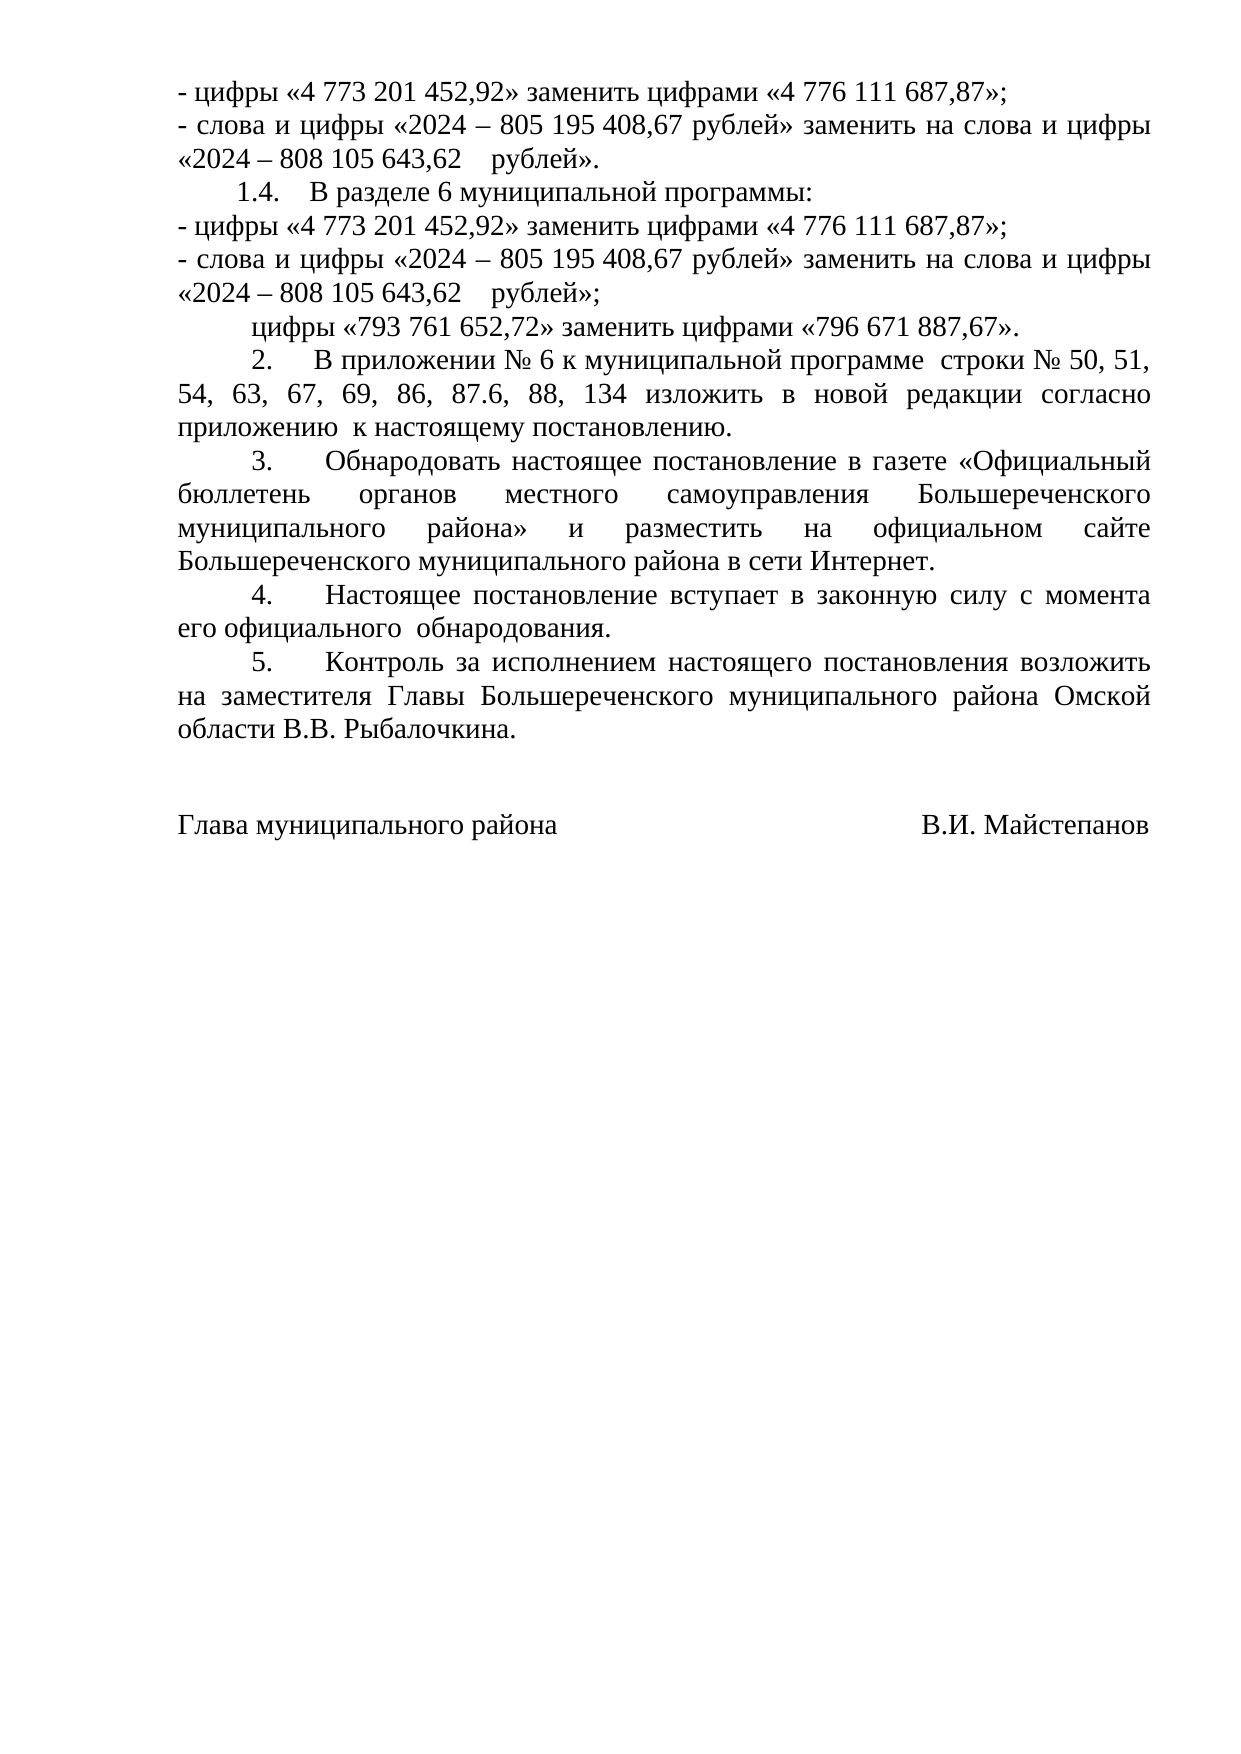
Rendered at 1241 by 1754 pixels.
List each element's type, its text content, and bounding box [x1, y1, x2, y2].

title цифры «793 761 652,72» заменить цифрами «796 671 887,67». [177, 309, 1152, 342]
text Глава муниципального района В.И. Майстепанов [177, 807, 1152, 841]
title 1.4. В разделе 6 муниципальной программы: [177, 174, 1152, 208]
text - слова и цифры «2024 – 805 195 408,67 рублей» заменить на слова и цифры «2024 – 808 105 643,62 рублей». [177, 107, 1152, 174]
list Обнародовать настоящее постановление в газете «Официальный бюллетень органов местного самоуправления Большереченского муниципального района» и разместить на официальном сайте Большереченского муниципального района в сети Интернет. [177, 443, 1152, 577]
list Контроль за исполнением настоящего постановления возложить на заместителя Главы Большереченского муниципального района Омской области В.В. Рыбалочкина. [177, 644, 1152, 745]
list Настоящее постановление вступает в законную силу с момента его официального обнародования. [177, 577, 1152, 644]
text - слова и цифры «2024 – 805 195 408,67 рублей» заменить на слова и цифры «2024 – 808 105 643,62 рублей»; [177, 242, 1152, 309]
title - цифры «4 773 201 452,92» заменить цифрами «4 776 111 687,87»; [177, 208, 1152, 242]
title - цифры «4 773 201 452,92» заменить цифрами «4 776 111 687,87»; [177, 74, 1152, 107]
title 2. В приложении № 6 к муниципальной программе строки № 50, 51, 54, 63, 67, 69, 86, 87.6, 88, 134 изложить в новой редакции согласно приложению к настоящему постановлению. [177, 342, 1152, 443]
